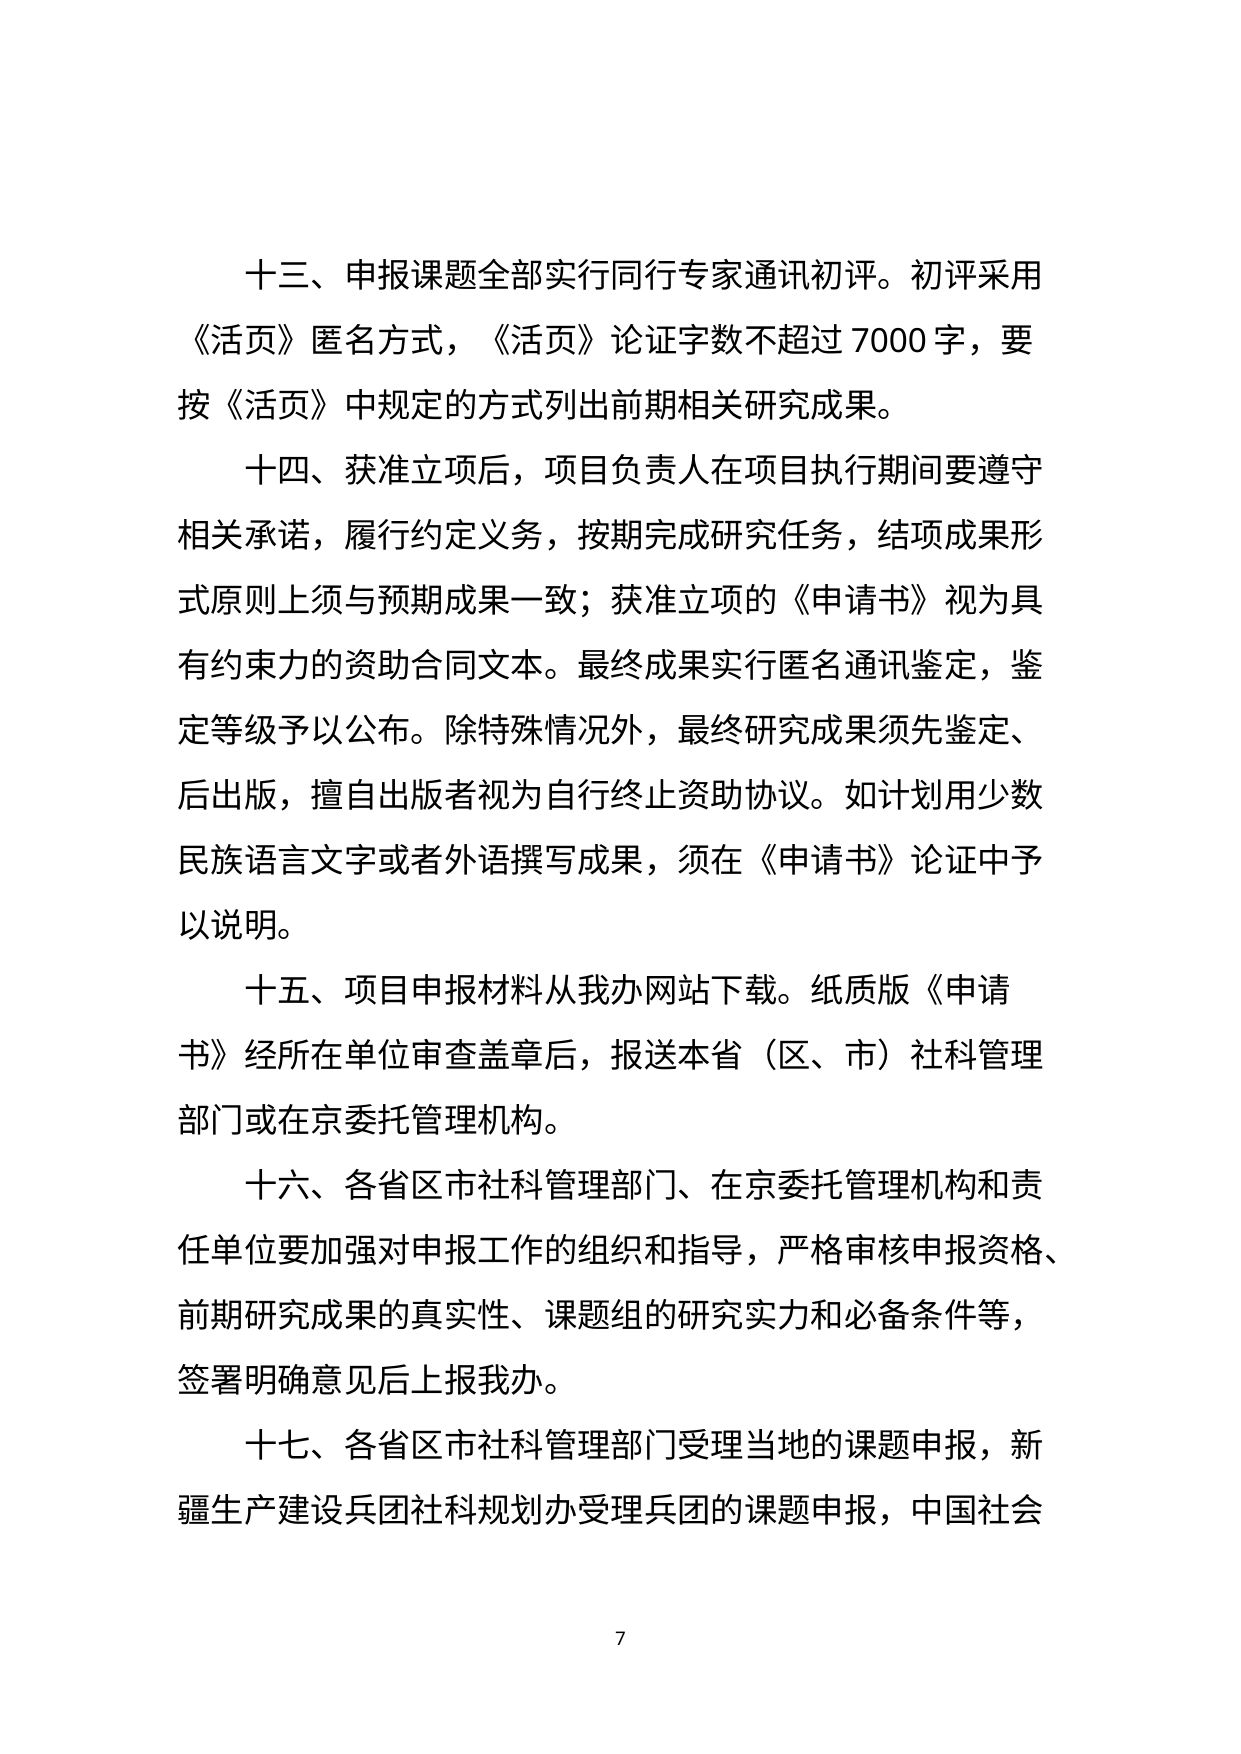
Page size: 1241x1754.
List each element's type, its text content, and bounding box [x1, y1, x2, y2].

text 十四、获准立项后，项目负责人在项目执行期间要遵守相关承诺，履行约定义务，按期完成研究任务，结项成果形式原则上须与预期成果一致；获准立项的《申请书》视为具有约束力的资助合同文本。最终成果实行匿名通讯鉴定，鉴定等级予以公布。除特殊情况外，最终研究成果须先鉴定、后出版，擅自出版者视为自行终止资助协议。如计划用少数民族语言文字或者外语撰写成果，须在《申请书》论证中予以说明。 [177, 435, 1063, 955]
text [177, 1410, 1063, 1540]
text 十三、申报课题全部实行同行专家通讯初评。初评采用《活页》匿名方式，《活页》论证字数不超过7000字，要按《活页》中规定的方式列出前期相关研究成果。 [177, 240, 1063, 435]
text 十五、项目申报材料从我办网站下载。纸质版《申请书》经所在单位审查盖章后，报送本省（区、市）社科管理部门或在京委托管理机构。 [177, 955, 1063, 1150]
text 十六、各省区市社科管理部门、在京委托管理机构和责任单位要加强对申报工作的组织和指导，严格审核申报资格、前期研究成果的真实性、课题组的研究实力和必备条件等，签署明确意见后上报我办。 [177, 1150, 1063, 1410]
